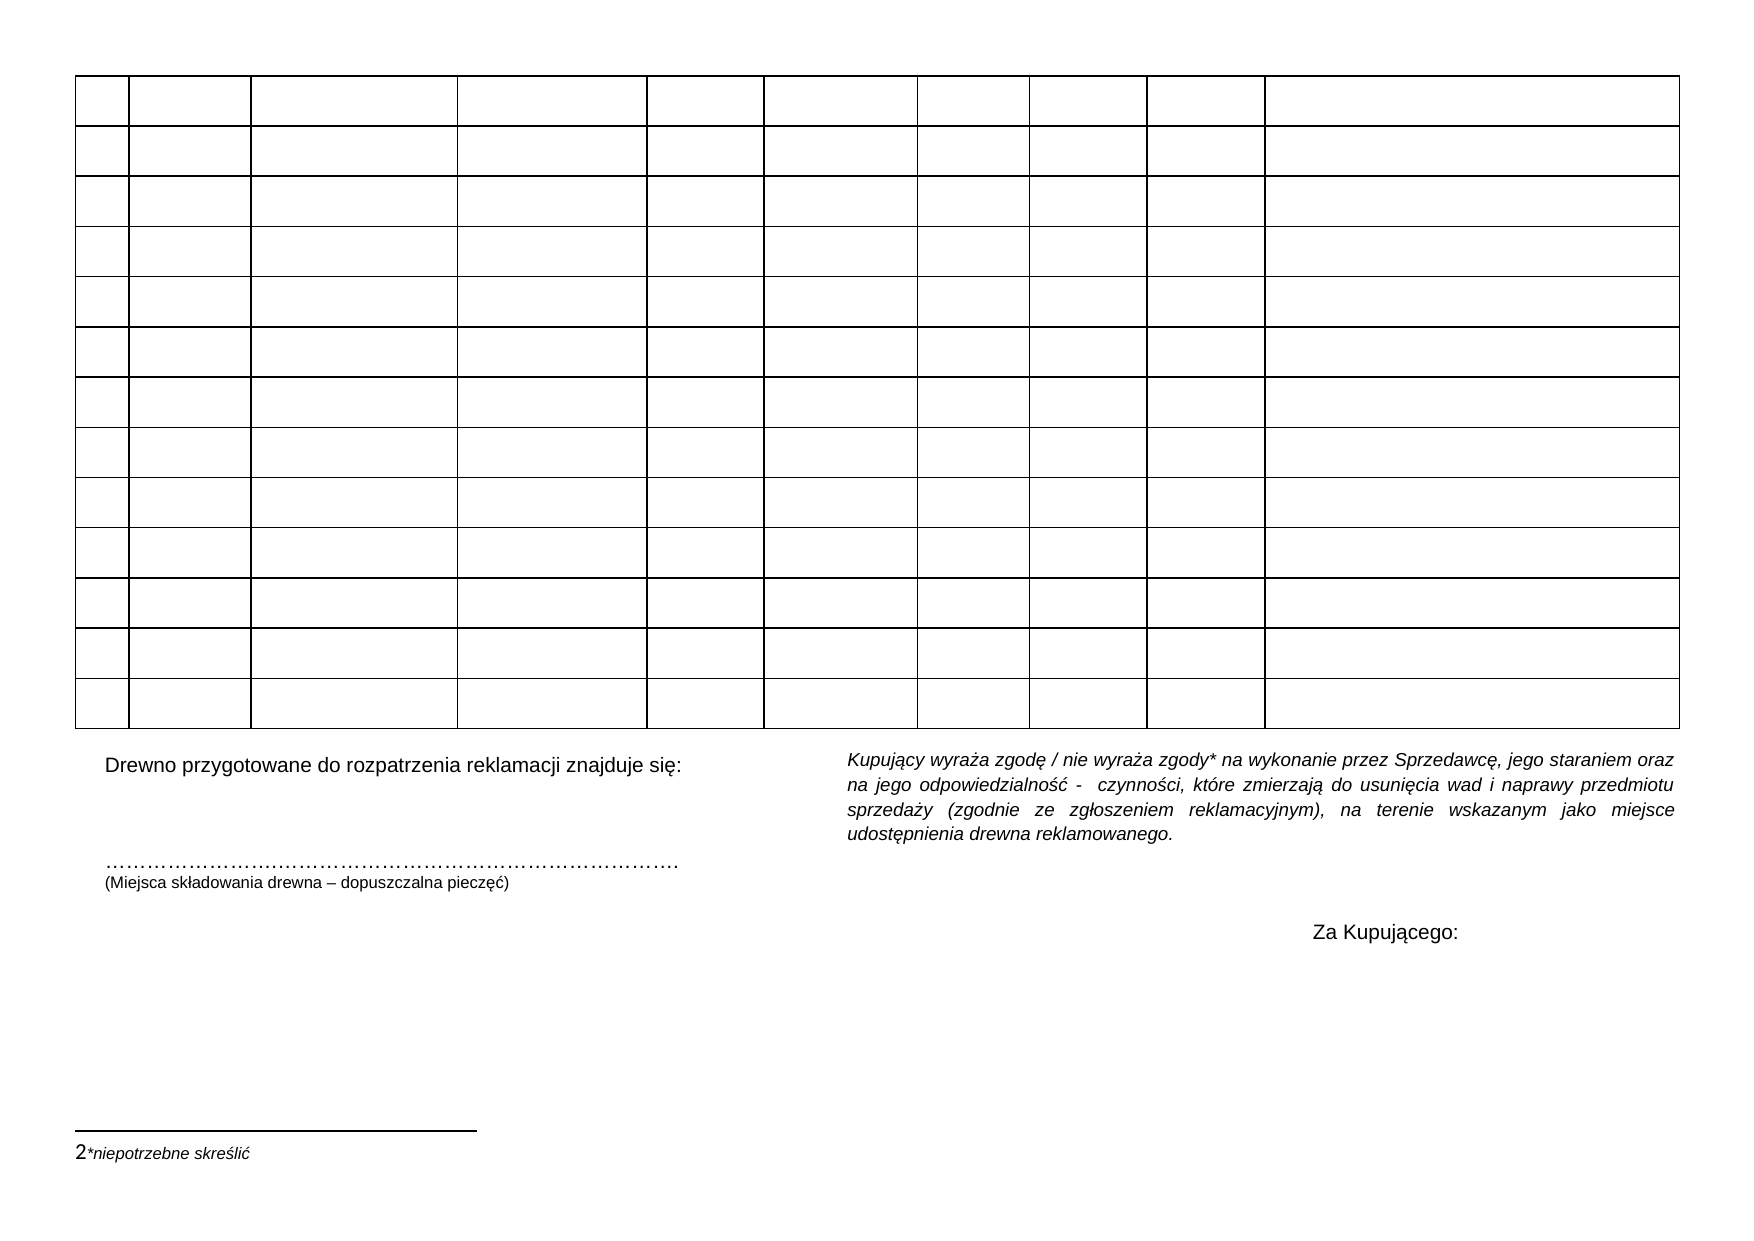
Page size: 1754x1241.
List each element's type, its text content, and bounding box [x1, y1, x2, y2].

table_cell [252, 528, 457, 577]
table_cell [458, 579, 646, 627]
table_cell [458, 428, 646, 477]
table_cell [130, 679, 250, 728]
table_cell [648, 478, 763, 527]
table_cell [1148, 177, 1264, 226]
table_cell [458, 679, 646, 728]
table_cell [130, 127, 250, 175]
table_cell [76, 378, 128, 426]
table_cell [130, 579, 250, 627]
table_cell [1030, 177, 1146, 226]
table_cell [1030, 277, 1146, 326]
table_cell [130, 77, 250, 125]
table_cell [76, 277, 128, 326]
table_cell [1148, 277, 1264, 326]
table_cell [1148, 378, 1264, 426]
table_cell [918, 528, 1029, 577]
table_cell [1148, 77, 1264, 125]
table_cell [1266, 528, 1679, 577]
table_cell [1148, 629, 1264, 677]
table_cell [1030, 679, 1146, 728]
table_cell [458, 328, 646, 376]
table_cell [458, 177, 646, 226]
table_cell [1030, 629, 1146, 677]
table_cell [76, 478, 128, 527]
table_cell [648, 679, 763, 728]
table_cell [458, 378, 646, 426]
text (Miejsca składowania drewna – dopuszczalna pieczęć) [75, 873, 1679, 892]
table_cell [765, 528, 917, 577]
table_cell [76, 77, 128, 125]
table_cell [1148, 528, 1264, 577]
table_cell [1266, 77, 1679, 125]
table_cell [458, 127, 646, 175]
table_cell [1266, 428, 1679, 477]
table_cell [1148, 227, 1264, 276]
table_cell [765, 328, 917, 376]
table_cell [765, 378, 917, 426]
table_cell [918, 127, 1029, 175]
table_cell [76, 629, 128, 677]
table_cell [918, 378, 1029, 426]
table_cell [1148, 679, 1264, 728]
table_cell [1266, 227, 1679, 276]
table_cell [130, 428, 250, 477]
table_cell [918, 428, 1029, 477]
table_cell [252, 428, 457, 477]
table_cell [918, 328, 1029, 376]
table_cell [765, 127, 917, 175]
table_cell [918, 679, 1029, 728]
table_cell [252, 328, 457, 376]
table_cell [765, 77, 917, 125]
table_cell [252, 478, 457, 527]
table_cell [1266, 378, 1679, 426]
table_cell [1266, 328, 1679, 376]
table_cell [1030, 528, 1146, 577]
table_cell [130, 528, 250, 577]
table_cell [1266, 127, 1679, 175]
table_cell [918, 629, 1029, 677]
table_cell [130, 227, 250, 276]
table_cell [252, 77, 457, 125]
table_cell [1148, 127, 1264, 175]
text Za Kupującego: [1301, 920, 1679, 944]
table_cell [918, 579, 1029, 627]
table_cell [918, 227, 1029, 276]
table_cell [252, 127, 457, 175]
table_cell [765, 428, 917, 477]
table_cell [130, 478, 250, 527]
table_cell [458, 277, 646, 326]
table_cell [648, 579, 763, 627]
table_cell [648, 77, 763, 125]
table_cell [130, 277, 250, 326]
table_cell [76, 679, 128, 728]
text …………………….…………………………………………………. [104, 849, 831, 873]
table_cell [765, 478, 917, 527]
table_cell [76, 127, 128, 175]
table_cell [458, 478, 646, 527]
table_cell [1148, 579, 1264, 627]
table_cell [76, 328, 128, 376]
table_cell [1266, 478, 1679, 527]
table_cell [648, 127, 763, 175]
table_cell [252, 679, 457, 728]
table_cell [252, 177, 457, 226]
table_cell [1030, 428, 1146, 477]
table_cell [252, 227, 457, 276]
table_cell [1030, 227, 1146, 276]
table_cell [252, 277, 457, 326]
table_cell [252, 378, 457, 426]
table_cell [1148, 328, 1264, 376]
table_cell [1030, 378, 1146, 426]
table_cell [918, 478, 1029, 527]
table_cell [1030, 328, 1146, 376]
table_cell [1030, 579, 1146, 627]
text Drewno przygotowane do rozpatrzenia reklamacji znajduje się: [104, 753, 831, 777]
table_cell [1266, 679, 1679, 728]
table_cell [458, 528, 646, 577]
table_cell [1148, 428, 1264, 477]
table_cell [1266, 277, 1679, 326]
table_cell [76, 177, 128, 226]
table_cell [918, 77, 1029, 125]
table_cell [648, 528, 763, 577]
table_cell [648, 328, 763, 376]
table_cell [765, 277, 917, 326]
table_cell [1266, 579, 1679, 627]
table_cell [76, 528, 128, 577]
table_cell [458, 77, 646, 125]
table_cell [648, 378, 763, 426]
table_cell [458, 629, 646, 677]
table_cell [765, 679, 917, 728]
table_cell [648, 177, 763, 226]
table_cell [458, 227, 646, 276]
table_cell [130, 378, 250, 426]
table_cell [765, 177, 917, 226]
table_cell [130, 328, 250, 376]
table_cell [252, 629, 457, 677]
table_cell [76, 227, 128, 276]
table_cell [648, 277, 763, 326]
table_cell [130, 177, 250, 226]
table_cell [648, 629, 763, 677]
table_cell [1266, 629, 1679, 677]
table_cell [1266, 177, 1679, 226]
table_cell [130, 629, 250, 677]
table_cell [76, 428, 128, 477]
table_cell [252, 579, 457, 627]
table_cell [1030, 77, 1146, 125]
table_cell [648, 428, 763, 477]
table_cell [1030, 478, 1146, 527]
table_cell [918, 177, 1029, 226]
table_cell [765, 579, 917, 627]
table_cell [76, 579, 128, 627]
table_cell [1148, 478, 1264, 527]
table_cell [648, 227, 763, 276]
table_cell [765, 227, 917, 276]
table_cell [765, 629, 917, 677]
table_cell [918, 277, 1029, 326]
table_cell [1030, 127, 1146, 175]
